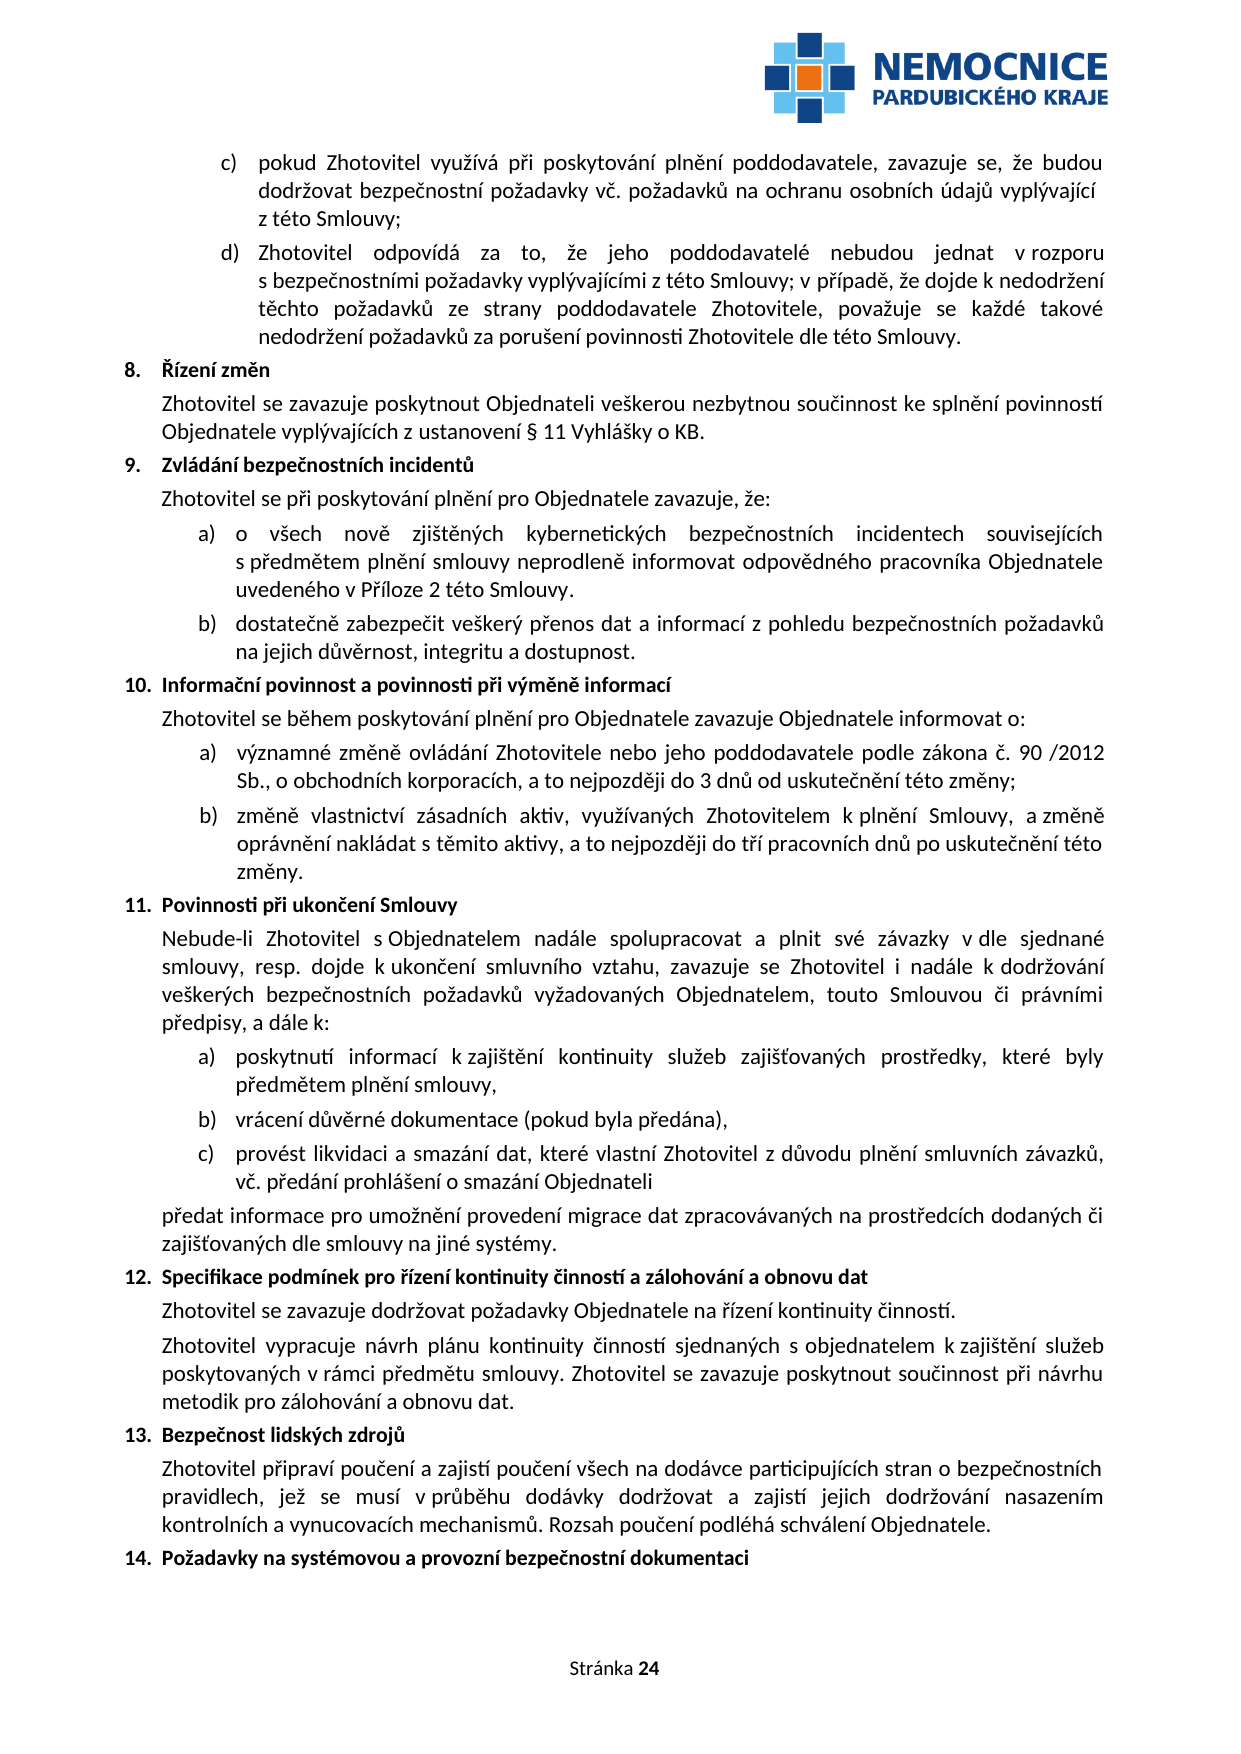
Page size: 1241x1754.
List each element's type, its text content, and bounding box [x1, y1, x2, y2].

text Zhotovitel se během poskytování plnění pro Objednatele zavazuje Objednatele informovat o: [162, 704, 1104, 732]
list Řízení změn [124, 356, 1104, 383]
list Zhotovitel odpovídá za to, že jeho poddodavatelé nebudou jednat v rozporu s bezpečnostními požadavky vyplývajícími z této Smlouvy; v případě, že dojde k nedodržení těchto požadavků ze strany poddodavatele Zhotovitele, považuje se každé takové nedodržení požadavků za porušení povinnosti Zhotovitele dle této Smlouvy. [221, 238, 1104, 350]
list Požadavky na systémovou a provozní bezpečnostní dokumentaci [124, 1544, 1104, 1571]
list Bezpečnost lidských zdrojů [124, 1421, 1104, 1448]
list významné změně ovládání Zhotovitele nebo jeho poddodavatele podle zákona č. 90 /2012 Sb., o obchodních korporacích, a to nejpozději do 3 dnů od uskutečnění této změny; [199, 738, 1104, 794]
list Specifikace podmínek pro řízení kontinuity činností a zálohování a obnovu dat [124, 1263, 1104, 1290]
list vrácení důvěrné dokumentace (pokud byla předána), [198, 1105, 1104, 1133]
text předat informace pro umožnění provedení migrace dat zpracovávaných na prostředcích dodaných či zajišťovaných dle smlouvy na jiné systémy. [162, 1201, 1104, 1257]
list Zvládání bezpečnostních incidentů [124, 452, 1104, 478]
text Nebude-li Zhotovitel s Objednatelem nadále spolupracovat a plnit své závazky v dle sjednané smlouvy, resp. dojde k ukončení smluvního vztahu, zavazuje se Zhotovitel i nadále k dodržování veškerých bezpečnostních požadavků vyžadovaných Objednatelem, touto Smlouvou či právními předpisy, a dále k: [162, 924, 1104, 1036]
text Zhotovitel se zavazuje poskytnout Objednateli veškerou nezbytnou součinnost ke splnění povinností Objednatele vyplývajících z ustanovení § 11 Vyhlášky o KB. [162, 389, 1104, 445]
text Zhotovitel připraví poučení a zajistí poučení všech na dodávce participujících stran o bezpečnostních pravidlech, jež se musí v průběhu dodávky dodržovat a zajistí jejich dodržování nasazením kontrolních a vynucovacích mechanismů. Rozsah poučení podléhá schválení Objednatele. [162, 1454, 1104, 1538]
list provést likvidaci a smazání dat, které vlastní Zhotovitel z důvodu plnění smluvních závazků, vč. předání prohlášení o smazání Objednateli [198, 1139, 1104, 1195]
list změně vlastnictví zásadních aktiv, využívaných Zhotovitelem k plnění Smlouvy, a změně oprávnění nakládat s těmito aktivy, a to nejpozději do tří pracovních dnů po uskutečnění této změny. [199, 801, 1104, 885]
picture [763, 31, 1108, 124]
text Zhotovitel vypracuje návrh plánu kontinuity činností sjednaných s objednatelem k zajištění služeb poskytovaných v rámci předmětu smlouvy. Zhotovitel se zavazuje poskytnout součinnost při návrhu metodik pro zálohování a obnovu dat. [162, 1331, 1104, 1415]
text Zhotovitel se zavazuje dodržovat požadavky Objednatele na řízení kontinuity činností. [162, 1296, 1104, 1324]
list poskytnutí informací k zajištění kontinuity služeb zajišťovaných prostředky, které byly předmětem plnění smlouvy, [198, 1042, 1104, 1098]
list Povinnosti při ukončení Smlouvy [124, 891, 1104, 918]
list Informační povinnost a povinnosti při výměně informací [124, 671, 1104, 698]
list dostatečně zabezpečit veškerý přenos dat a informací z pohledu bezpečnostních požadavků na jejich důvěrnost, integritu a dostupnost. [198, 609, 1104, 665]
list o všech nově zjištěných kybernetických bezpečnostních incidentech souvisejících s předmětem plnění smlouvy neprodleně informovat odpovědného pracovníka Objednatele uvedeného v Příloze 2 této Smlouvy. [198, 519, 1104, 603]
list pokud Zhotovitel využívá při poskytování plnění poddodavatele, zavazuje se, že budou dodržovat bezpečnostní požadavky vč. požadavků na ochranu osobních údajů vyplývající z této Smlouvy; [221, 148, 1104, 232]
text Zhotovitel se při poskytování plnění pro Objednatele zavazuje, že: [161, 484, 1104, 512]
